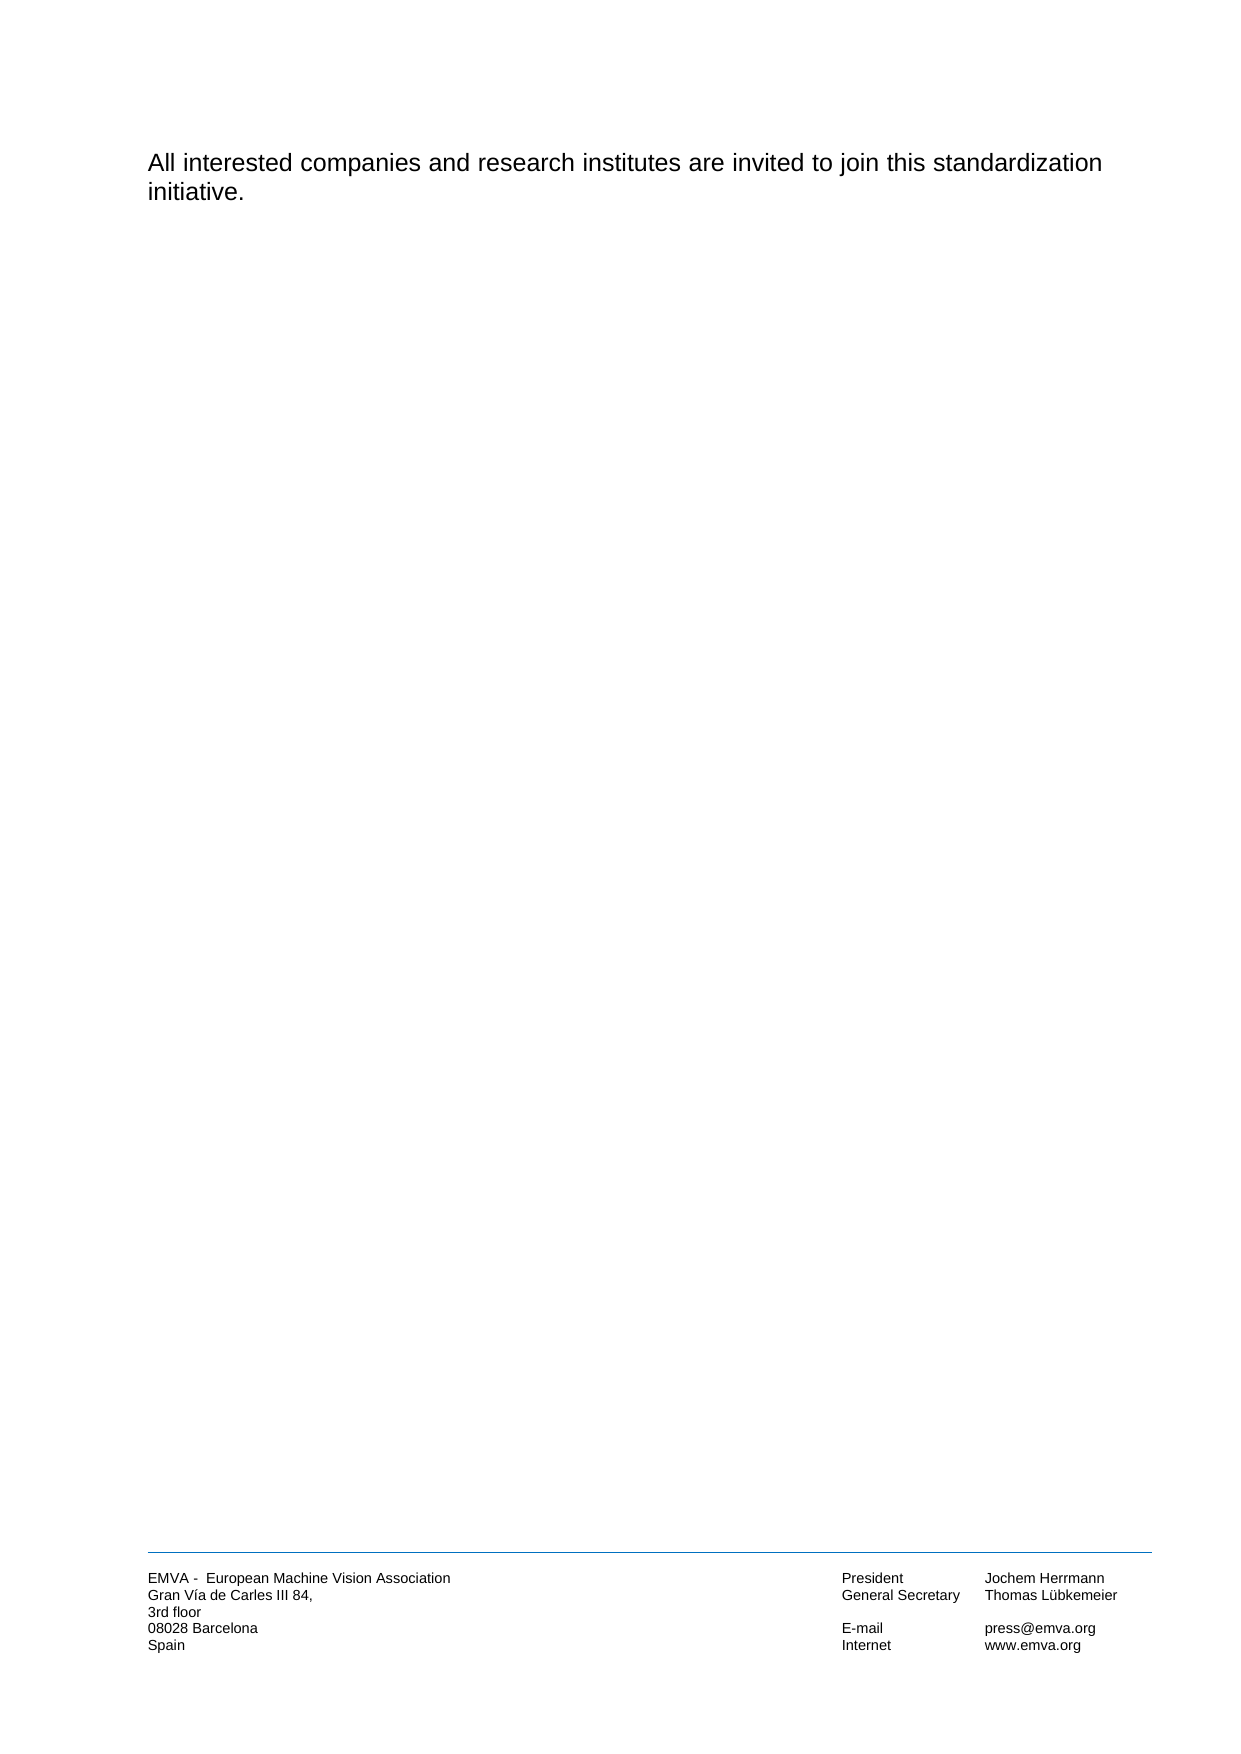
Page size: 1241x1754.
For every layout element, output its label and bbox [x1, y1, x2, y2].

text [148, 148, 1104, 205]
